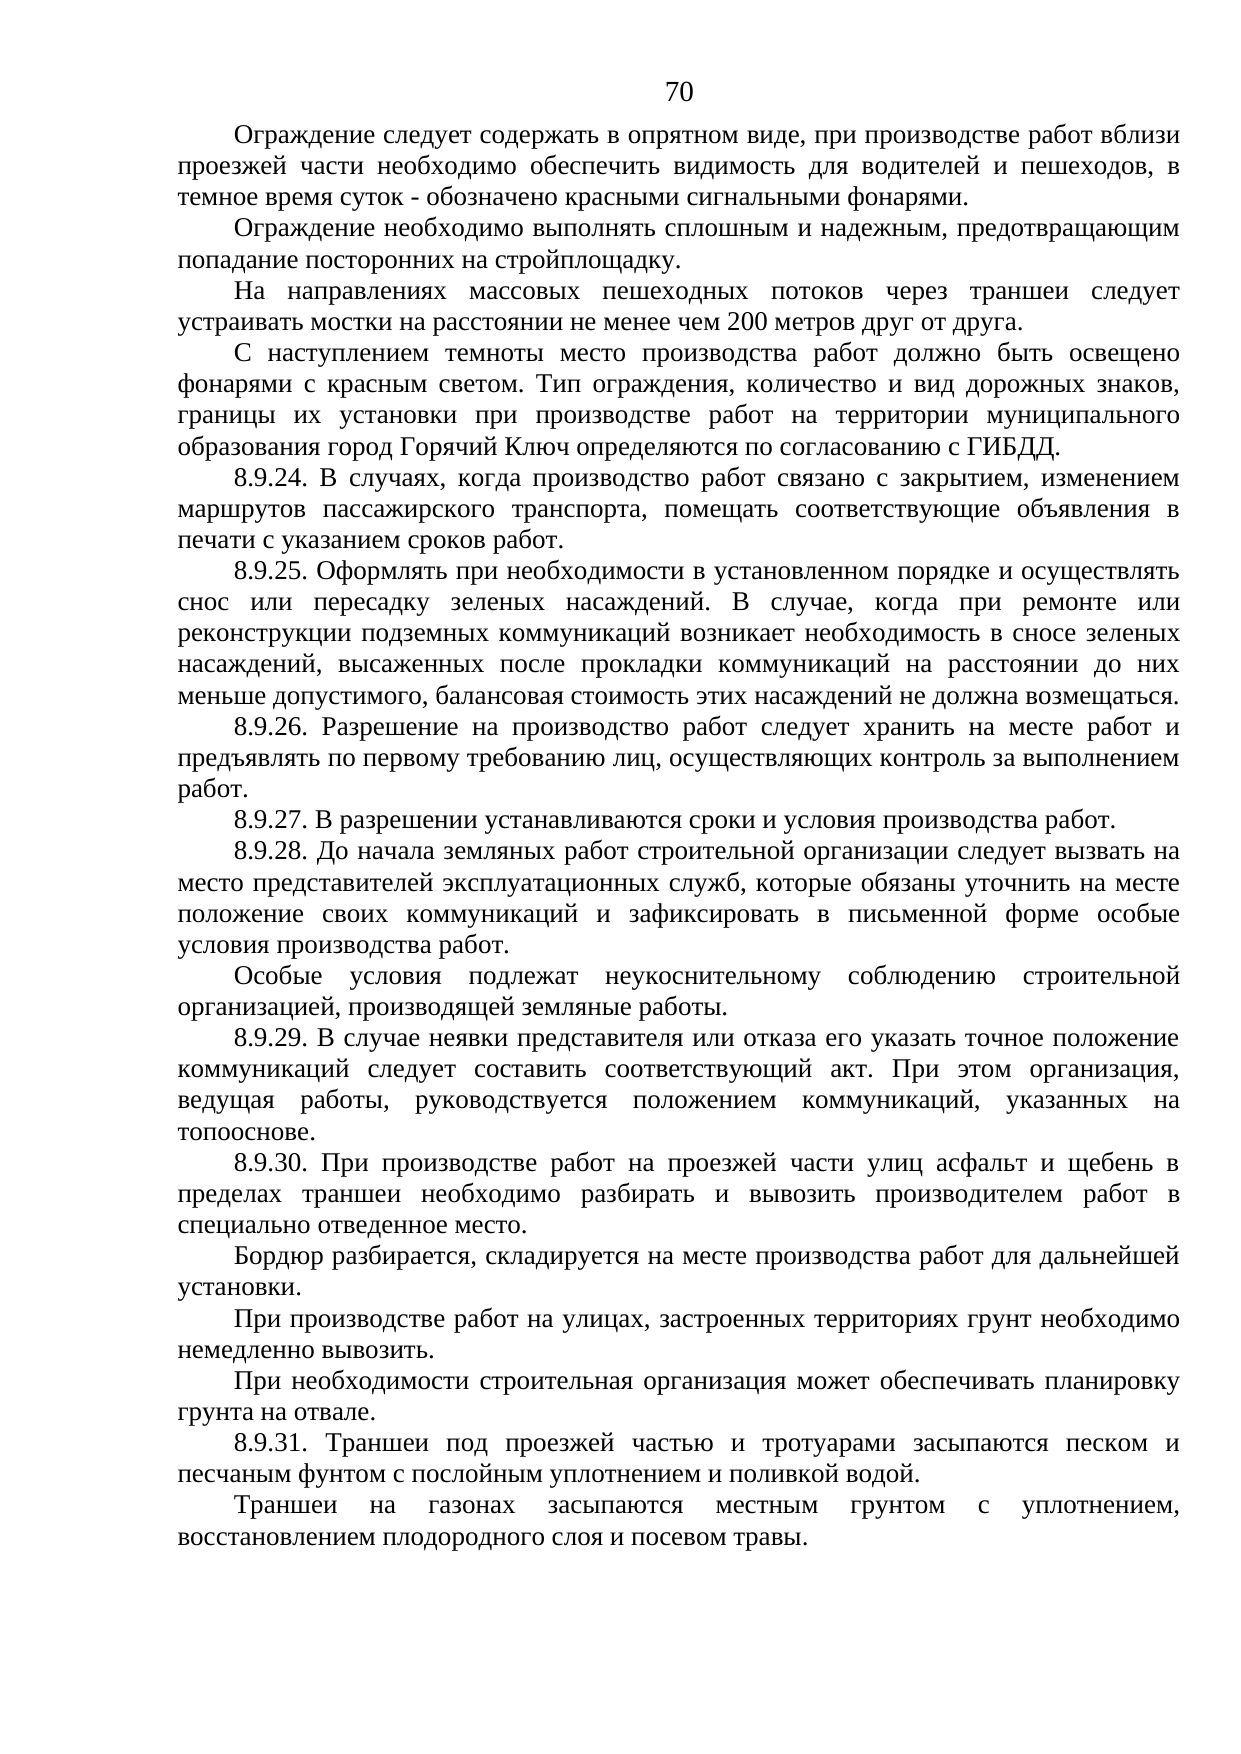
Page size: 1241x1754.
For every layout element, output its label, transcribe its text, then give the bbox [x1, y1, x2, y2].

text При необходимости строительная организация может обеспечивать планировку грунта на отвале. [177, 1364, 1181, 1426]
text 8.9.31. Траншеи под проезжей частью и тротуарами засыпаются песком и песчаным фунтом с послойным уплотнением и поливкой водой. [177, 1426, 1181, 1488]
text На направлениях массовых пешеходных потоков через траншеи следует устраивать мостки на расстоянии не менее чем друг от друга. [177, 274, 1181, 336]
text 8.9.25. Оформлять при необходимости в установленном порядке и осуществлять снос или пересадку зеленых насаждений. В случае, когда при ремонте или реконструкции подземных коммуникаций возникает необходимость в сносе зеленых насаждений, высаженных после прокладки коммуникаций на расстоянии до них меньше допустимого, балансовая стоимость этих насаждений не должна возмещаться. [177, 554, 1181, 710]
text Ограждение следует содержать в опрятном виде, при производстве работ вблизи проезжей части необходимо обеспечить видимость для водителей и пешеходов, в темное время суток - обозначено красными сигнальными фонарями. [177, 118, 1181, 212]
text При производстве работ на улицах, застроенных территориях грунт необходимо немедленно вывозить. [177, 1302, 1181, 1364]
text 8.9.24. В случаях, когда производство работ связано с закрытием, изменением маршрутов пассажирского транспорта, помещать соответствующие объявления в печати с указанием сроков работ. [177, 461, 1181, 554]
text Бордюр разбирается, складируется на месте производства работ для дальнейшей установки. [177, 1239, 1181, 1302]
text 8.9.28. До начала земляных работ строительной организации следует вызвать на место представителей эксплуатационных служб, которые обязаны уточнить на месте положение своих коммуникаций и зафиксировать в письменной форме особые условия производства работ. [177, 834, 1181, 959]
text Траншеи на газонах засыпаются местным грунтом с уплотнением, восстановлением плодородного слоя и посевом травы. [177, 1488, 1181, 1551]
text С наступлением темноты место производства работ должно быть освещено фонарями с красным светом. Тип ограждения, количество и вид дорожных знаков, границы их установки при производстве работ на территории муниципального образования город Горячий Ключ определяются по согласованию с ГИБДД. [177, 336, 1181, 461]
text 8.9.30. При производстве работ на проезжей части улиц асфальт и щебень в пределах траншеи необходимо разбирать и вывозить производителем работ в специально отведенное место. [177, 1146, 1181, 1239]
text 8.9.27. В разрешении устанавливаются сроки и условия производства работ. [177, 803, 1181, 834]
text 8.9.29. В случае неявки представителя или отказа его указать точное положение коммуникаций следует составить соответствующий акт. При этом организация, ведущая работы, руководствуется положением коммуникаций, указанных на топооснове. [177, 1021, 1181, 1146]
text 8.9.26. Разрешение на производство работ следует хранить на месте работ и предъявлять по первому требованию лиц, осуществляющих контроль за выполнением работ. [177, 710, 1181, 803]
text Ограждение необходимо выполнять сплошным и надежным, предотвращающим попадание посторонних на стройплощадку. [177, 212, 1181, 274]
text Особые условия подлежат неукоснительному соблюдению строительной организацией, производящей земляные работы. [177, 959, 1181, 1021]
